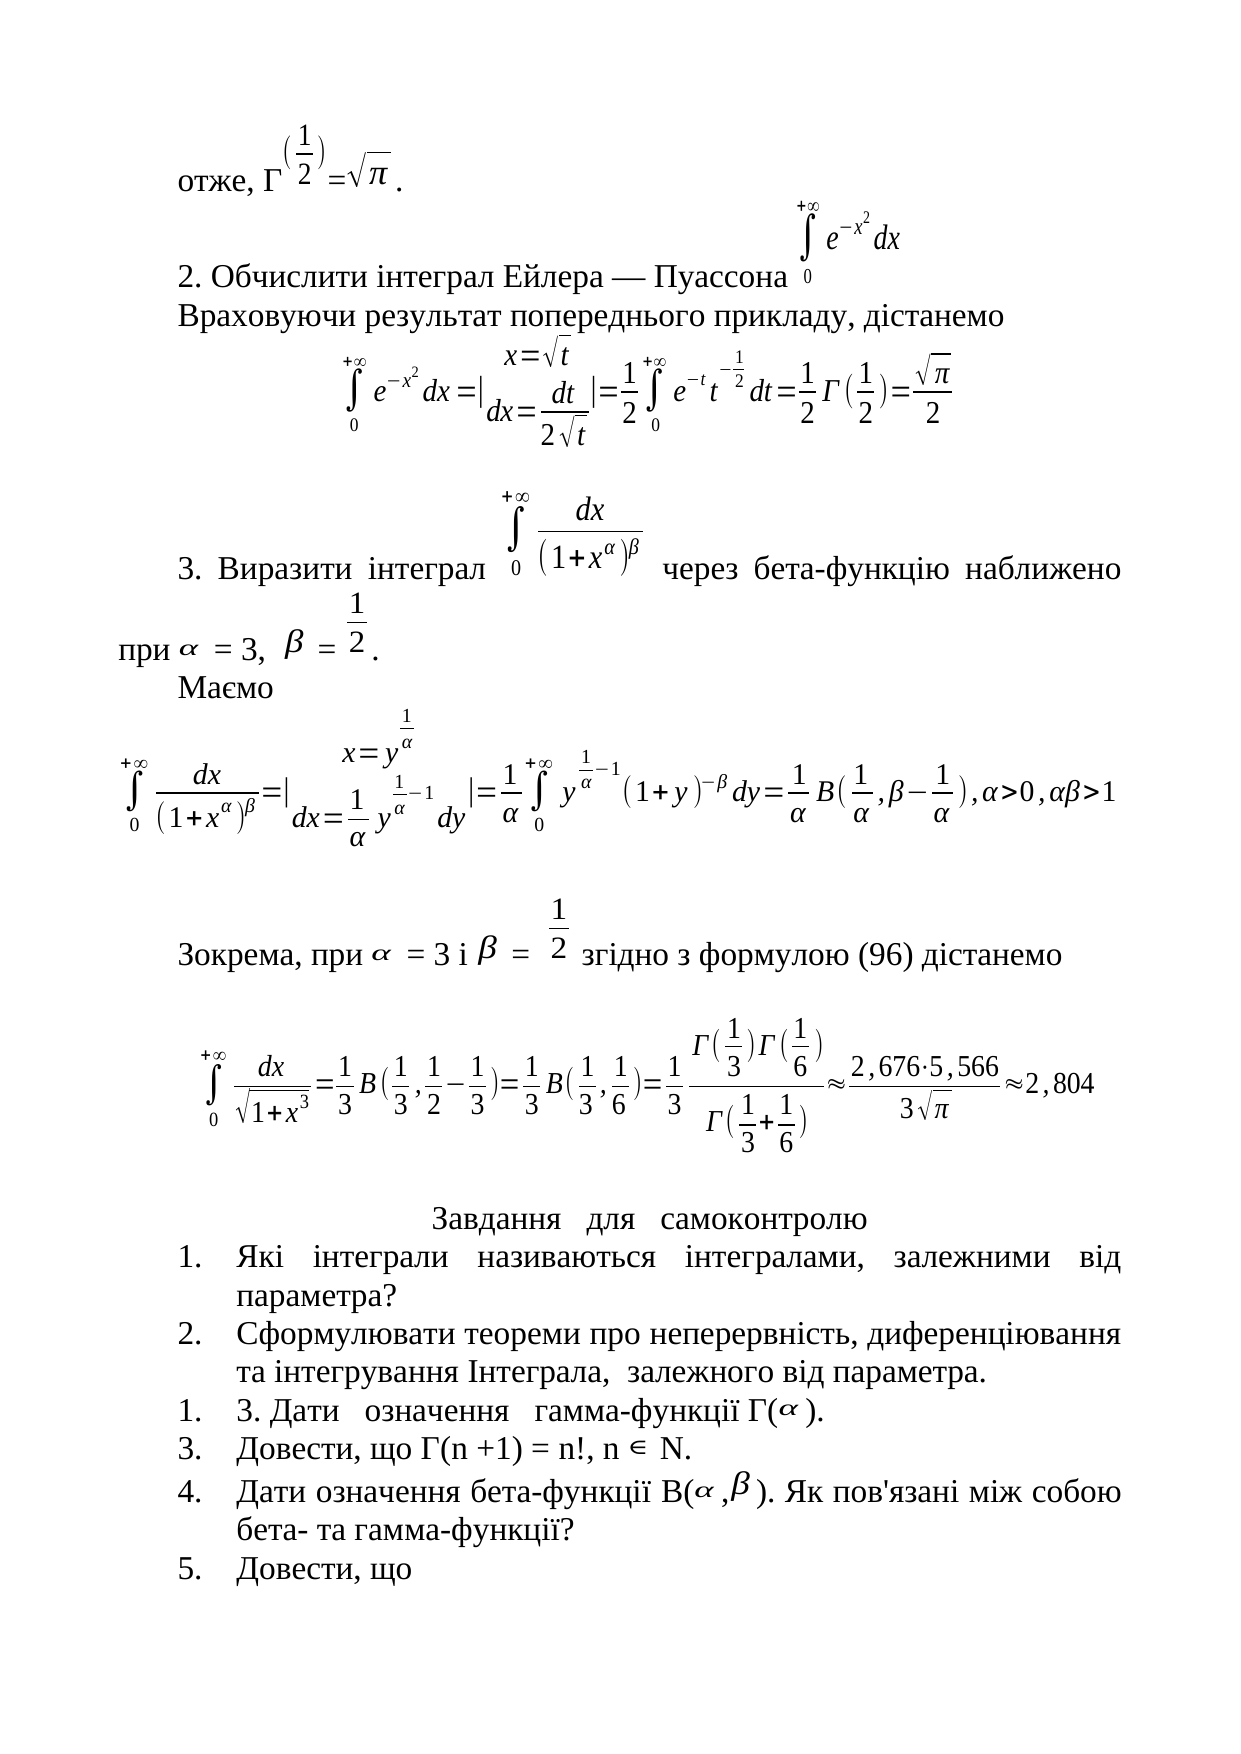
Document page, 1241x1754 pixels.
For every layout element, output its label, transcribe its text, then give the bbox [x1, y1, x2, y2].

text Маємо [118, 667, 1122, 706]
text 3. Виразити інтеграл через бета-функцію наближено при = 3, = . [118, 490, 1122, 667]
list Сформулювати теореми про неперервність, диференціювання та інтегрування Інтеграла, залежного від параметра. [177, 1313, 1122, 1390]
list Довести, що [177, 1548, 1122, 1586]
list 3. Дати означення гамма-функції Г(). [177, 1390, 1122, 1428]
text Завдання для самоконтролю [118, 1198, 1122, 1236]
text Зокрема, при = 3 і = згідно з формулою (96) дістанемо [118, 892, 1122, 973]
list Довести, що Г(n +1) = n!, n N. [177, 1428, 1122, 1466]
text 2. Обчислити інтеграл Ейлера — Пуассона [118, 199, 1122, 295]
text отже, Г=. [118, 118, 1122, 199]
list Дати означення бета-функції В(,). Як пов'язані між собою бета- та гамма-функції? [177, 1466, 1122, 1548]
text Враховуючи результат попереднього прикладу, дістанемо [118, 295, 1122, 333]
list Які інтеграли називаються інтегралами, залежними від параметра? [177, 1236, 1122, 1313]
